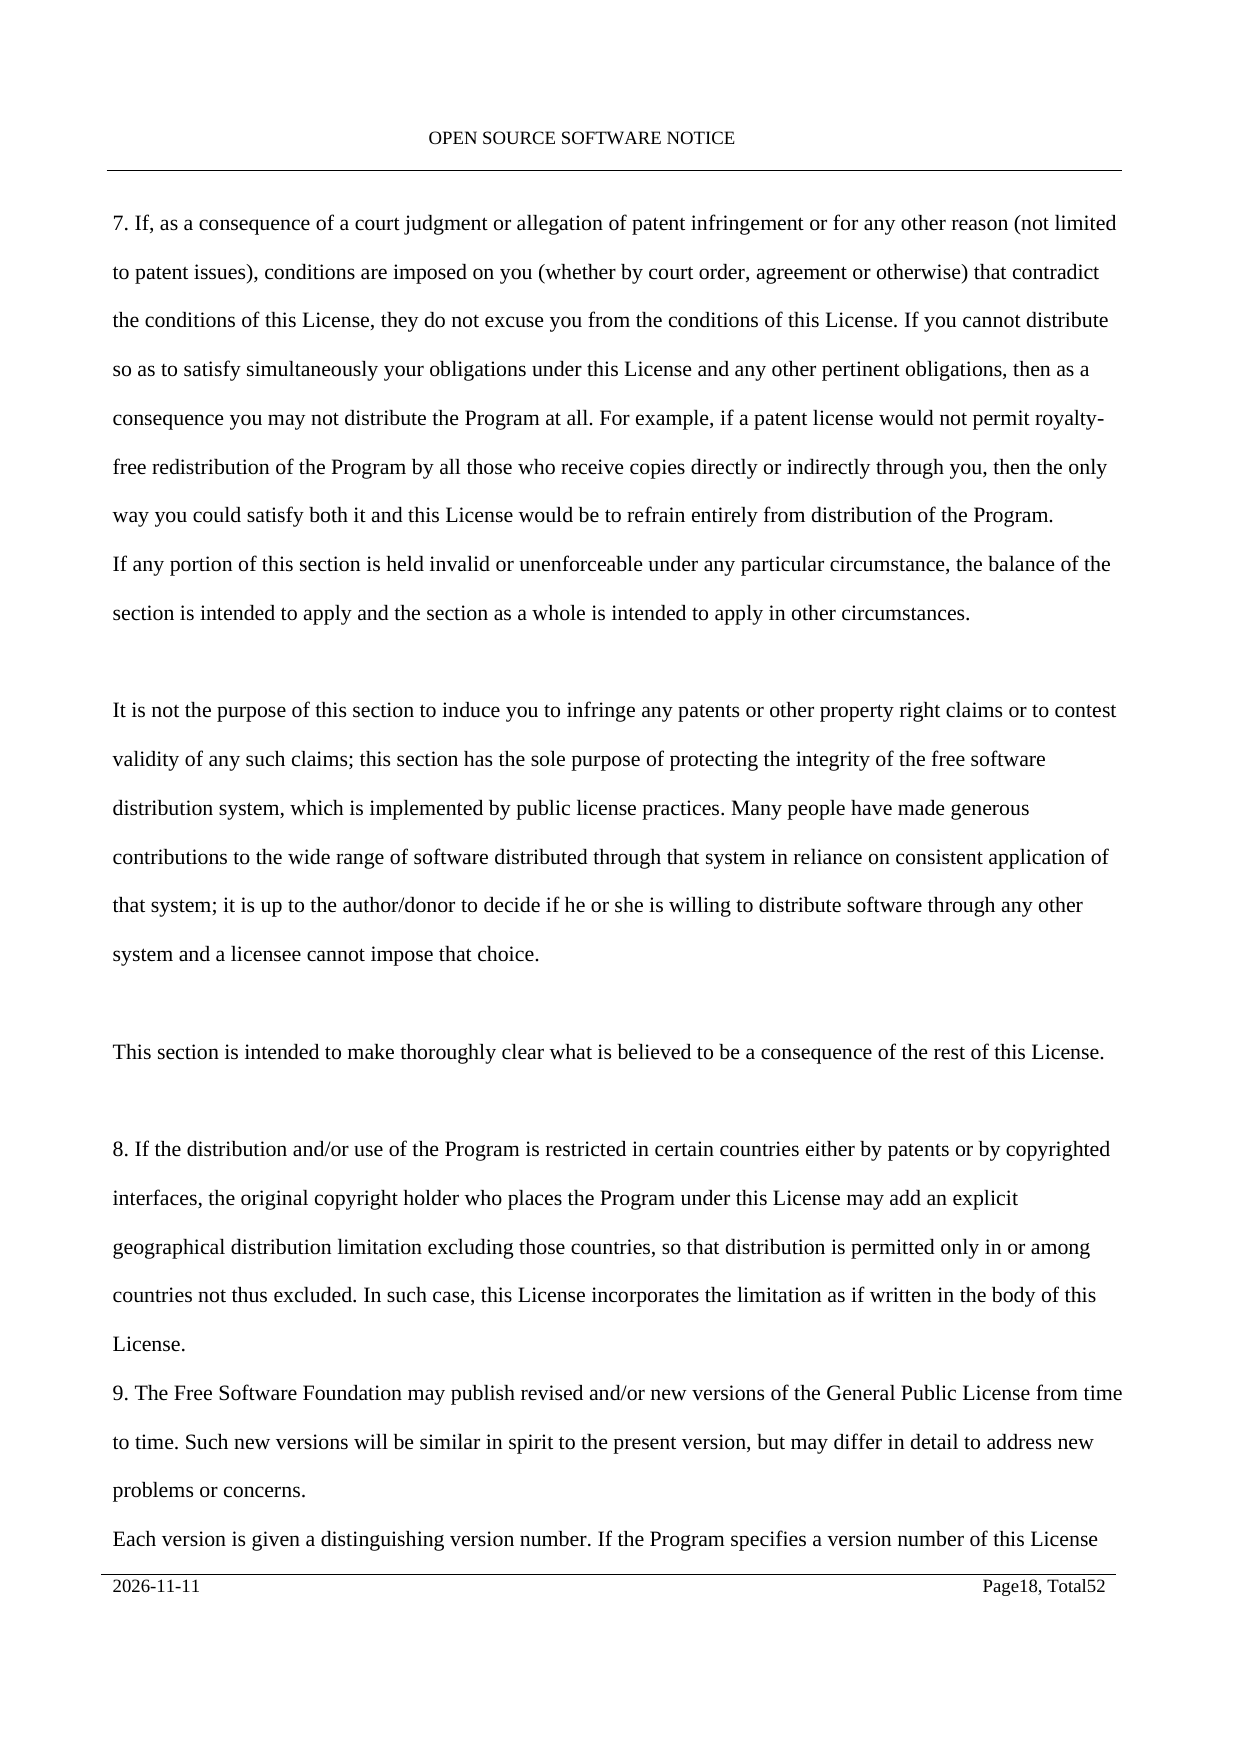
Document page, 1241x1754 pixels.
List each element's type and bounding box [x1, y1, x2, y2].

text [112, 206, 1128, 1555]
